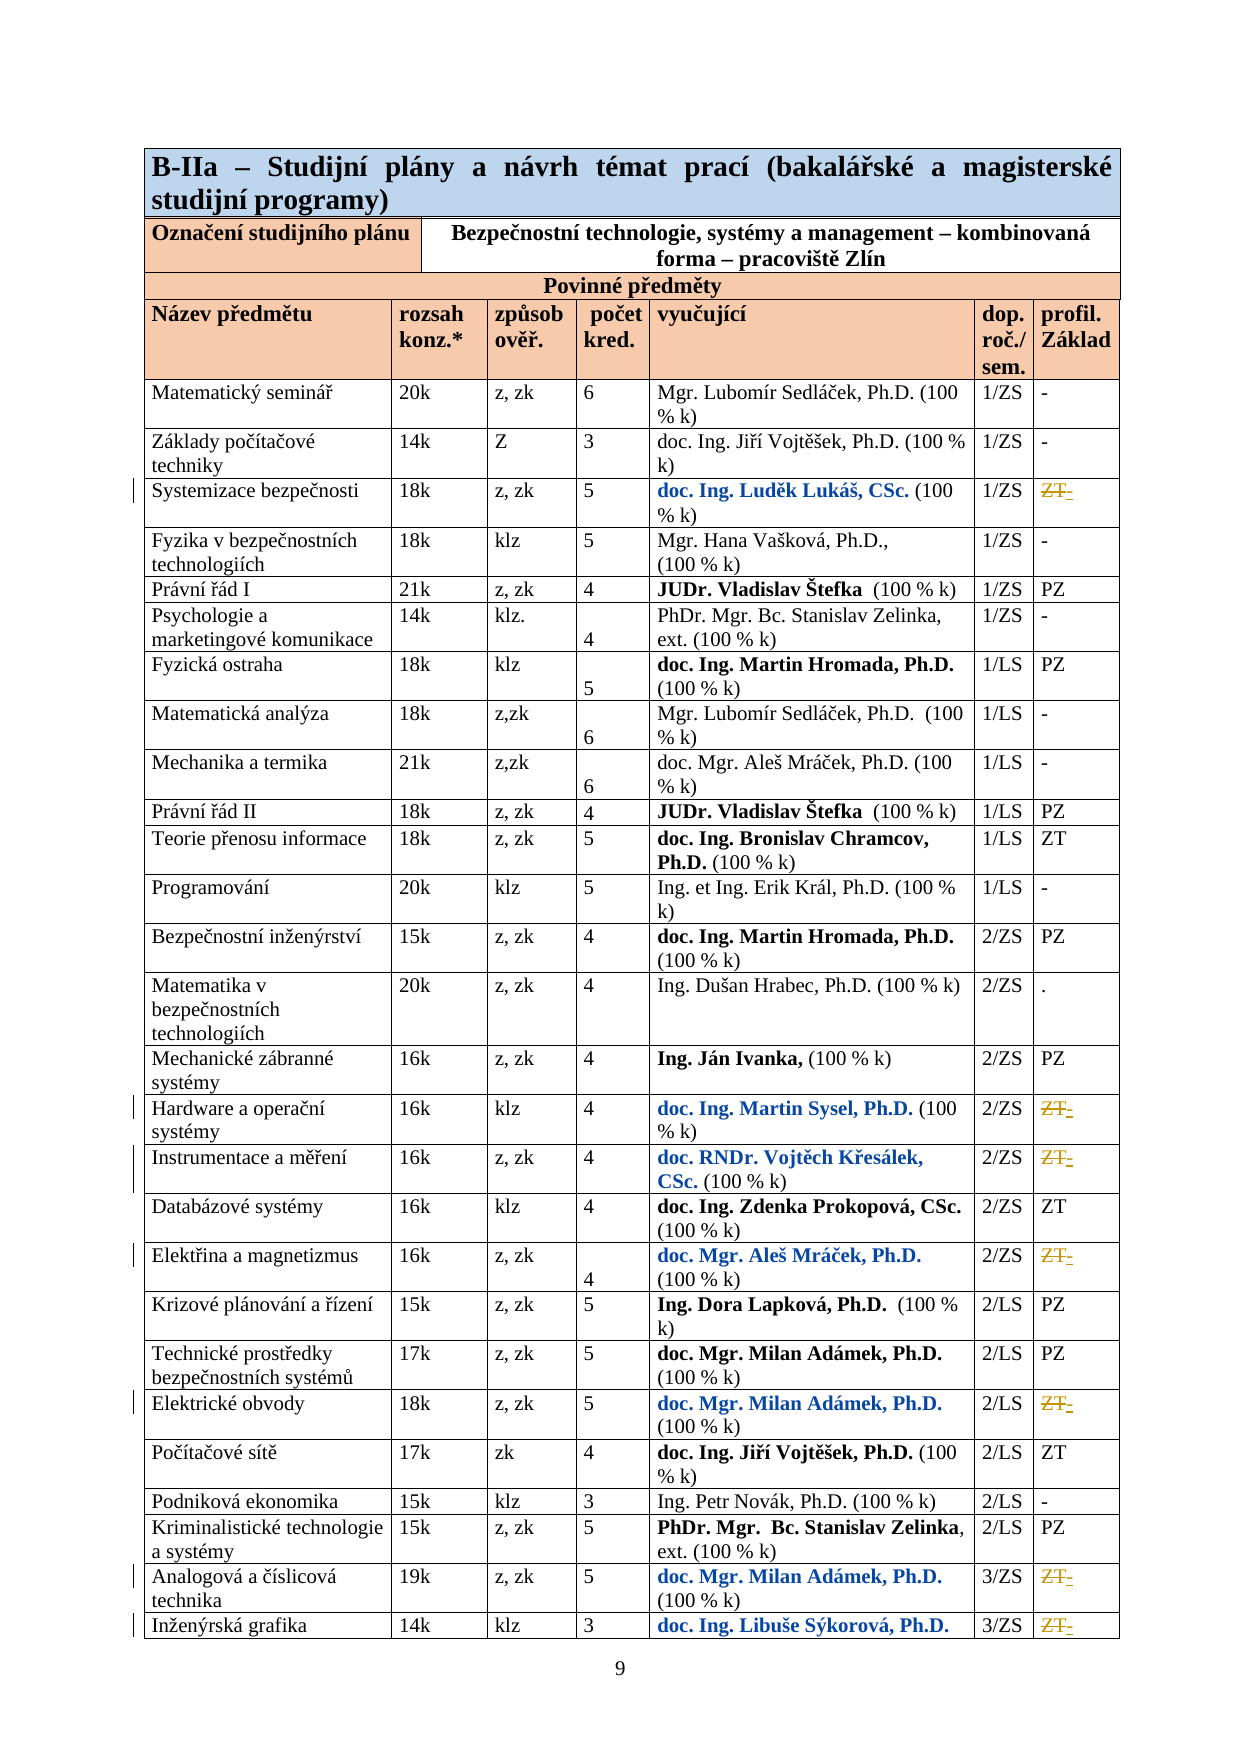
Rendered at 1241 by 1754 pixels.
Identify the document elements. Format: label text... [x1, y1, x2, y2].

table_cell 5 [577, 1515, 649, 1563]
table_cell 5 [577, 826, 649, 874]
table_cell 5 [577, 875, 649, 923]
table_cell 19k [392, 1564, 487, 1612]
table_cell 5 [577, 1564, 649, 1612]
table_cell 1/ZS [975, 429, 1033, 477]
table_cell z, zk [488, 1515, 576, 1563]
table_cell Elektřina a magnetizmus [145, 1243, 391, 1291]
table_cell PZ [1034, 577, 1119, 602]
table_cell [1034, 1564, 1119, 1612]
table_cell Bezpečnostní inženýrství [145, 924, 391, 972]
table_cell 4 [577, 1095, 649, 1143]
table_cell PhDr. Mgr. Bc. Stanislav Zelinka, ext. (100 % k) [650, 1515, 974, 1563]
table_cell 21k [392, 750, 487, 798]
table_cell [1034, 1390, 1119, 1438]
table_cell 1/LS [975, 875, 1033, 923]
table_cell . [1034, 973, 1119, 1045]
table_cell Matematika v bezpečnostních technologiích [145, 973, 391, 1045]
table_cell PZ [1034, 1292, 1119, 1340]
table_cell 4 [577, 800, 649, 824]
table_cell Mgr. Lubomír Sedláček, Ph.D. (100 % k) [650, 701, 974, 749]
table_cell z, zk [488, 1341, 576, 1389]
table_cell 2/ZS [975, 1243, 1033, 1291]
table_cell Systemizace bezpečnosti [145, 479, 391, 527]
table_cell ZT [1034, 826, 1119, 874]
table_cell počet kred. [577, 300, 649, 379]
table_cell 4 [577, 577, 649, 602]
table_cell 17k [392, 1440, 487, 1488]
table_cell 3 [577, 1489, 649, 1514]
table_cell z, zk [488, 479, 576, 527]
table_cell 4 [577, 1145, 649, 1193]
table_cell 2/LS [975, 1489, 1033, 1514]
table_cell 2/LS [975, 1341, 1033, 1389]
table_cell 4 [577, 924, 649, 972]
table_cell klz [488, 1095, 576, 1143]
table_cell 17k [392, 1341, 487, 1389]
table_cell z, zk [488, 800, 576, 824]
table_cell 16k [392, 1095, 487, 1143]
table_cell 15k [392, 1515, 487, 1563]
table_cell z,zk [488, 750, 576, 798]
table_cell z, zk [488, 1390, 576, 1438]
table_cell Kriminalistické technologie a systémy [145, 1515, 391, 1563]
table_cell Z [488, 429, 576, 477]
table_cell Fyzika v bezpečnostních technologiích [145, 528, 391, 576]
table_cell Mgr. Hana Vašková, Ph.D., (100 % k) [650, 528, 974, 576]
table_cell 1/LS [975, 652, 1033, 700]
table_cell 2/ZS [975, 1194, 1033, 1242]
table_cell Programování [145, 875, 391, 923]
table_cell Ing. Dora Lapková, Ph.D. (100 % k) [650, 1292, 974, 1340]
table_cell 5 [577, 1390, 649, 1438]
table_cell z, zk [488, 1046, 576, 1094]
table_cell 2/ZS [975, 1145, 1033, 1193]
table_cell - [1034, 750, 1119, 798]
table_cell z, zk [488, 1145, 576, 1193]
table_cell 18k [392, 1390, 487, 1438]
table_cell z, zk [488, 1564, 576, 1612]
table_cell klz. [488, 603, 576, 651]
table_cell 5 [577, 1292, 649, 1340]
table_cell [1034, 1613, 1119, 1638]
table_cell klz [488, 528, 576, 576]
table_cell 3/ZS [975, 1564, 1033, 1612]
table_cell 1/LS [975, 800, 1033, 824]
table_cell Inženýrská grafika [145, 1613, 391, 1638]
table_cell Matematický seminář [145, 380, 391, 428]
table_cell 2/LS [975, 1440, 1033, 1488]
table_cell 5 [577, 479, 649, 527]
table_cell 3 [577, 1613, 649, 1638]
table_cell PhDr. Mgr. Bc. Stanislav Zelinka, ext. (100 % k) [650, 603, 974, 651]
table_cell JUDr. Vladislav Štefka (100 % k) [650, 577, 974, 602]
table_cell vyučující [650, 300, 974, 379]
table_cell 2/LS [975, 1390, 1033, 1438]
table_cell 3/ZS [975, 1613, 1033, 1638]
table_cell 1/LS [975, 750, 1033, 798]
table_cell 3 [577, 429, 649, 477]
table_cell 4 [577, 1243, 649, 1291]
table_cell klz [488, 1194, 576, 1242]
table_cell z, zk [488, 577, 576, 602]
table_cell 18k [392, 652, 487, 700]
table_cell zk [488, 1440, 576, 1488]
table_cell 18k [392, 826, 487, 874]
table_cell Mechanické zábranné systémy [145, 1046, 391, 1094]
table_cell [1034, 1095, 1119, 1143]
table_cell doc. Ing. Bronislav Chramcov, Ph.D. (100 % k) [650, 826, 974, 874]
table_cell 18k [392, 479, 487, 527]
table_cell 5 [577, 528, 649, 576]
table_cell doc. Ing. Martin Sysel, Ph.D. (100 % k) [650, 1095, 974, 1143]
table_cell 1/ZS [975, 479, 1033, 527]
table_cell 20k [392, 875, 487, 923]
table_cell - [1034, 528, 1119, 576]
table_cell 1/LS [975, 826, 1033, 874]
table_cell 16k [392, 1145, 487, 1193]
table_cell 15k [392, 1489, 487, 1514]
table_cell 20k [392, 973, 487, 1045]
table_cell ZT [1034, 1440, 1119, 1488]
table_cell 2/ZS [975, 1095, 1033, 1143]
table_cell Mechanika a termika [145, 750, 391, 798]
table_cell Teorie přenosu informace [145, 826, 391, 874]
table_cell 16k [392, 1194, 487, 1242]
table_cell z, zk [488, 826, 576, 874]
table_cell ZT [1034, 1194, 1119, 1242]
table_cell z,zk [488, 701, 576, 749]
table_cell doc. Ing. Martin Hromada, Ph.D. (100 % k) [650, 924, 974, 972]
table_cell PZ [1034, 1341, 1119, 1389]
table_cell dop. roč./ sem. [975, 300, 1033, 379]
table_cell Ing. et Ing. Erik Král, Ph.D. (100 % k) [650, 875, 974, 923]
table_cell profil. Základ [1034, 300, 1119, 379]
table_cell 1/ZS [975, 603, 1033, 651]
table_cell 4 [577, 1046, 649, 1094]
table_cell doc. Ing. Jiří Vojtěšek, Ph.D. (100 % k) [650, 1440, 974, 1488]
table_cell 5 [577, 652, 649, 700]
table_cell Databázové systémy [145, 1194, 391, 1242]
table_cell 4 [577, 973, 649, 1045]
table_cell PZ [1034, 652, 1119, 700]
table_cell doc. Mgr. Milan Adámek, Ph.D. (100 % k) [650, 1564, 974, 1612]
table_cell Ing. Petr Novák, Ph.D. (100 % k) [650, 1489, 974, 1514]
table_cell PZ [1034, 800, 1119, 824]
table_cell klz [488, 1489, 576, 1514]
table_cell Hardware a operační systémy [145, 1095, 391, 1143]
table_cell 21k [392, 577, 487, 602]
table_cell 1/ZS [975, 380, 1033, 428]
table_cell Právní řád I [145, 577, 391, 602]
table_cell doc. Mgr. Aleš Mráček, Ph.D. (100 % k) [650, 1243, 974, 1291]
table_cell 1/LS [975, 701, 1033, 749]
table_cell Podniková ekonomika [145, 1489, 391, 1514]
table_cell 6 [577, 380, 649, 428]
table_cell Počítačové sítě [145, 1440, 391, 1488]
table_cell - [1034, 875, 1119, 923]
table_cell doc. Ing. Zdenka Prokopová, CSc. (100 % k) [650, 1194, 974, 1242]
table_cell doc. Ing. Luděk Lukáš, CSc. (100 % k) [650, 479, 974, 527]
table_cell 6 [577, 701, 649, 749]
table_header B-IIa – Studijní plány a návrh témat prací (bakalářské a magisterské studijní programy) [145, 149, 1120, 216]
table_cell Analogová a číslicová technika [145, 1564, 391, 1612]
table_cell - [1034, 1489, 1119, 1514]
table_cell - [1034, 701, 1119, 749]
table_cell - [1034, 380, 1119, 428]
table_cell z, zk [488, 1243, 576, 1291]
table_cell doc. Mgr. Milan Adámek, Ph.D. (100 % k) [650, 1390, 974, 1438]
table_cell 14k [392, 603, 487, 651]
table_cell PZ [1034, 1046, 1119, 1094]
table_cell Fyzická ostraha [145, 652, 391, 700]
table_cell 5 [577, 1341, 649, 1389]
table_cell Základy počítačové techniky [145, 429, 391, 477]
table_cell Povinné předměty [145, 273, 1120, 299]
table_cell [1034, 1243, 1119, 1291]
table_cell klz [488, 875, 576, 923]
table_cell 4 [577, 1440, 649, 1488]
table_cell Krizové plánování a řízení [145, 1292, 391, 1340]
table_cell PZ [1034, 1515, 1119, 1563]
table_cell Právní řád II [145, 800, 391, 824]
table_cell 18k [392, 528, 487, 576]
table_cell Elektrické obvody [145, 1390, 391, 1438]
table_cell doc. Mgr. Milan Adámek, Ph.D. (100 % k) [650, 1341, 974, 1389]
table_cell 16k [392, 1243, 487, 1291]
table_cell - [1034, 429, 1119, 477]
table_cell 2/ZS [975, 1046, 1033, 1094]
table_cell 15k [392, 1292, 487, 1340]
table_cell Psychologie a marketingové komunikace [145, 603, 391, 651]
table_cell 2/LS [975, 1292, 1033, 1340]
table_cell Označení studijního plánu [145, 219, 421, 272]
table_cell klz [488, 1613, 576, 1638]
table_cell doc. RNDr. Vojtěch Křesálek, CSc. (100 % k) [650, 1145, 974, 1193]
table_cell 20k [392, 380, 487, 428]
table_cell Název předmětu [145, 300, 391, 379]
table_cell - [1034, 603, 1119, 651]
table_cell Matematická analýza [145, 701, 391, 749]
table_cell z, zk [488, 1292, 576, 1340]
table_cell Technické prostředky bezpečnostních systémů [145, 1341, 391, 1389]
table_cell z, zk [488, 924, 576, 972]
table_cell Ing. Ján Ivanka, (100 % k) [650, 1046, 974, 1094]
table_cell 16k [392, 1046, 487, 1094]
table_cell doc. Ing. Martin Hromada, Ph.D. (100 % k) [650, 652, 974, 700]
table_cell [1034, 479, 1119, 527]
table_cell 4 [577, 1194, 649, 1242]
table_cell 1/ZS [975, 528, 1033, 576]
table_cell 14k [392, 429, 487, 477]
table_cell klz [488, 652, 576, 700]
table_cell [650, 1613, 974, 1638]
table_cell Instrumentace a měření [145, 1145, 391, 1193]
table_cell [1034, 1145, 1119, 1193]
table_cell 18k [392, 800, 487, 824]
table_cell 2/ZS [975, 973, 1033, 1045]
table_cell 15k [392, 924, 487, 972]
table_cell JUDr. Vladislav Štefka (100 % k) [650, 800, 974, 824]
table_cell 1/ZS [975, 577, 1033, 602]
table_cell 18k [392, 701, 487, 749]
table_cell doc. Mgr. Aleš Mráček, Ph.D. (100 % k) [650, 750, 974, 798]
table_cell doc. Ing. Jiří Vojtěšek, Ph.D. (100 % k) [650, 429, 974, 477]
table_cell způsob ověř. [488, 300, 576, 379]
table_cell 6 [577, 750, 649, 798]
table_cell 4 [577, 603, 649, 651]
table_cell 2/ZS [975, 924, 1033, 972]
table_cell Bezpečnostní technologie, systémy a management – kombinovaná forma – pracoviště Zlín [422, 219, 1120, 272]
table_cell PZ [1034, 924, 1119, 972]
table_cell Ing. Dušan Hrabec, Ph.D. (100 % k) [650, 973, 974, 1045]
table_cell 2/LS [975, 1515, 1033, 1563]
table_cell Mgr. Lubomír Sedláček, Ph.D. (100 % k) [650, 380, 974, 428]
table_cell rozsah konz.* [392, 300, 487, 379]
table_cell 14k [392, 1613, 487, 1638]
table_cell z, zk [488, 380, 576, 428]
table_cell z, zk [488, 973, 576, 1045]
